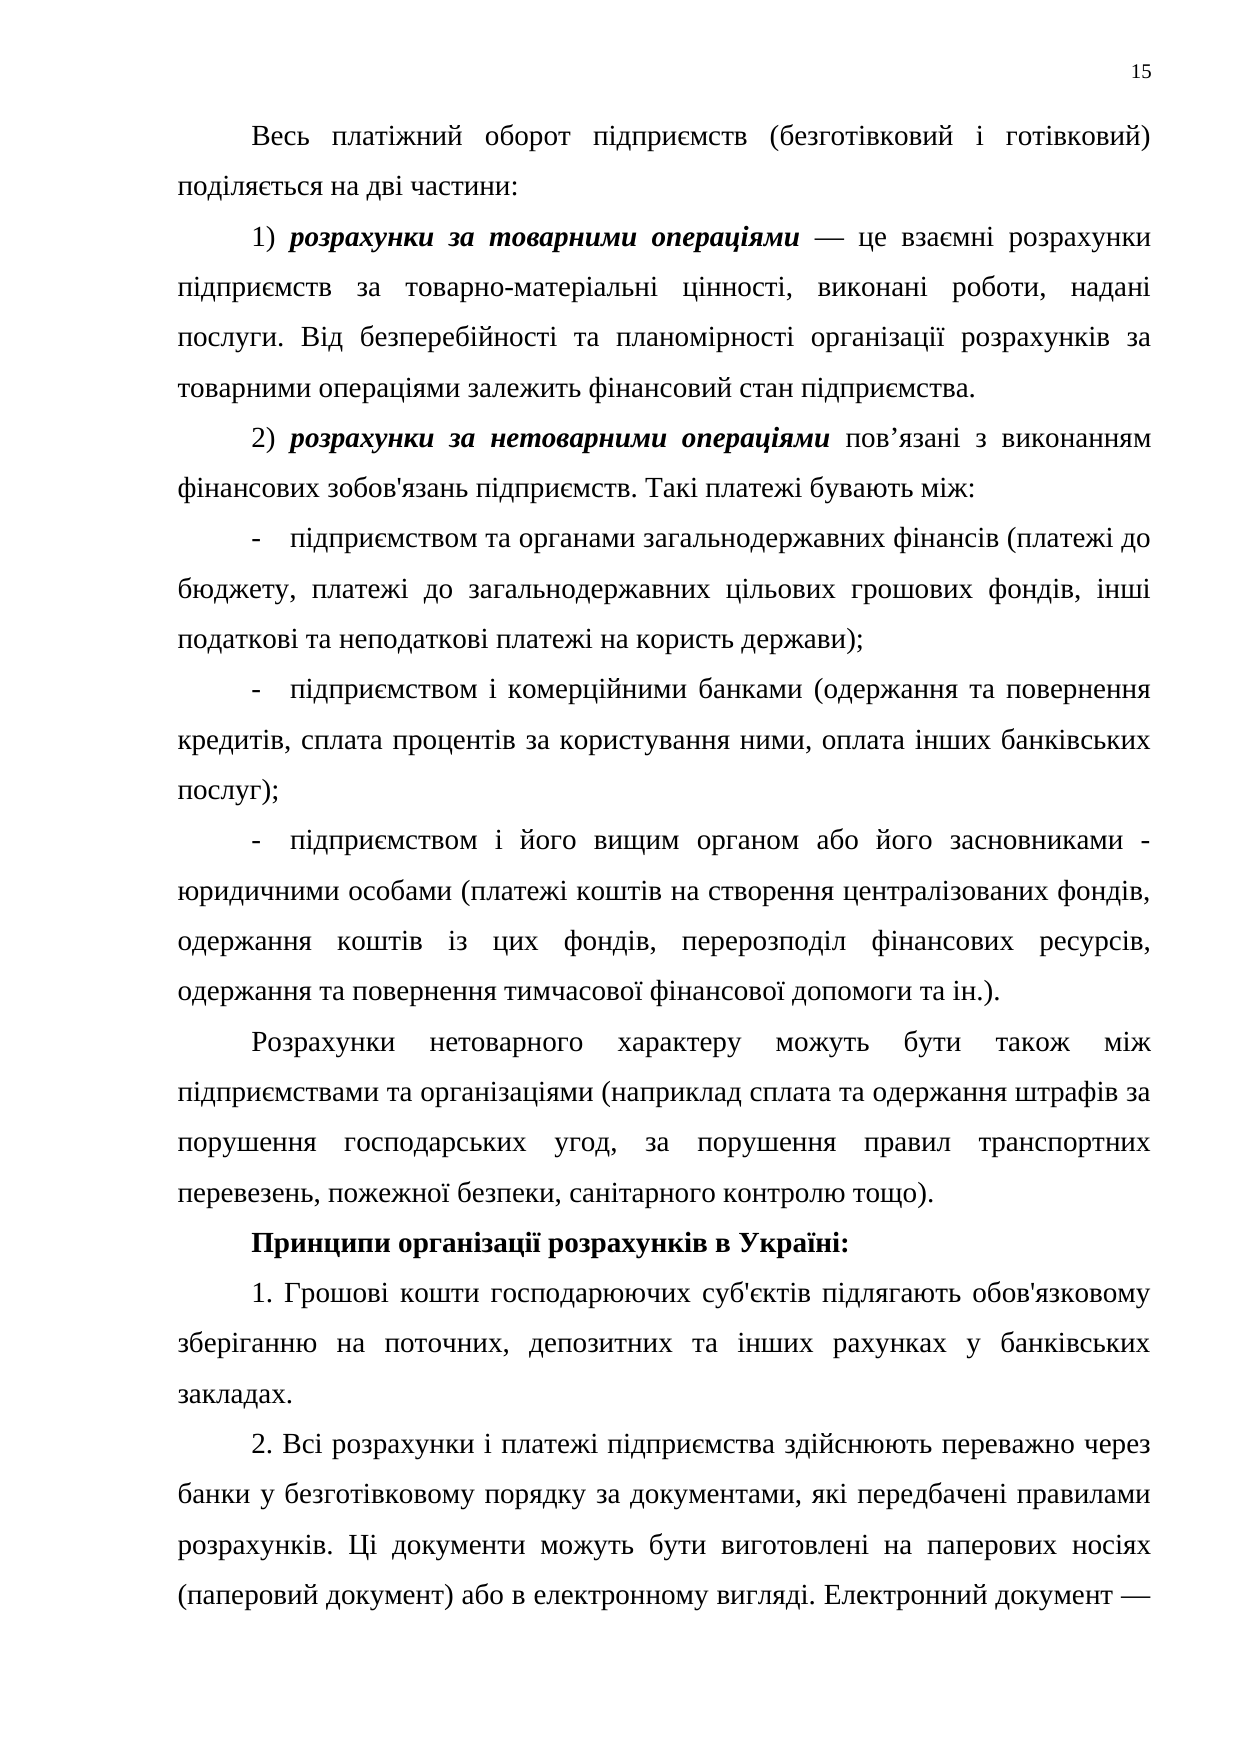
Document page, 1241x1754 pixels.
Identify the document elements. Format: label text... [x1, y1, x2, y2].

text Весь платіжний оборот підприємств (безготівковий і готівковий) поділяється на дві частини: [177, 118, 1152, 202]
text Розрахунки нетоварного характеру можуть бути також між підприємствами та організаціями (наприклад сплата та одержання штрафів за порушення господарських угод, за порушення правил транспортних перевезень, пожежної безпеки, санітарного контролю тощо). [177, 1024, 1152, 1208]
list підприємством та органами загальнодержавних фінансів (платежі до бюджету, платежі до загальнодержавних цільових грошових фондів, інші податкові та неподаткові платежі на користь держави); [177, 521, 1152, 655]
list підприємством і комерційними банками (одержання та повернення кредитів, сплата процентів за користування ними, оплата інших банківських послуг); [177, 672, 1152, 806]
list підприємством і його вищим органом або його засновниками - юридичними особами (платежі коштів на створення централізованих фондів, одержання коштів із цих фондів, перерозподіл фінансових ресурсів, одержання та повернення тимчасової фінансової допомоги та ін.). [177, 822, 1152, 1007]
text 1) розрахунки за товарними операціями — це взаємні розрахунки підприємств за товарно-матеріальні цінності, виконані роботи, надані послуги. Від безперебійності та планомірності організації розрахунків за товарними операціями залежить фінансовий стан підприємства. [177, 219, 1152, 403]
text 2) розрахунки за нетоварними операціями пов’язані з виконанням фінансових зобов'язань підприємств. Такі платежі бувають між: [177, 420, 1152, 504]
text 1. Грошові кошти господарюючих суб'єктів підлягають обов'язковому зберіганню на поточних, депозитних та інших рахунках у банківських закладах. [177, 1275, 1152, 1409]
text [177, 1426, 1152, 1611]
text Принципи організації розрахунків в Україні: [177, 1225, 1152, 1258]
